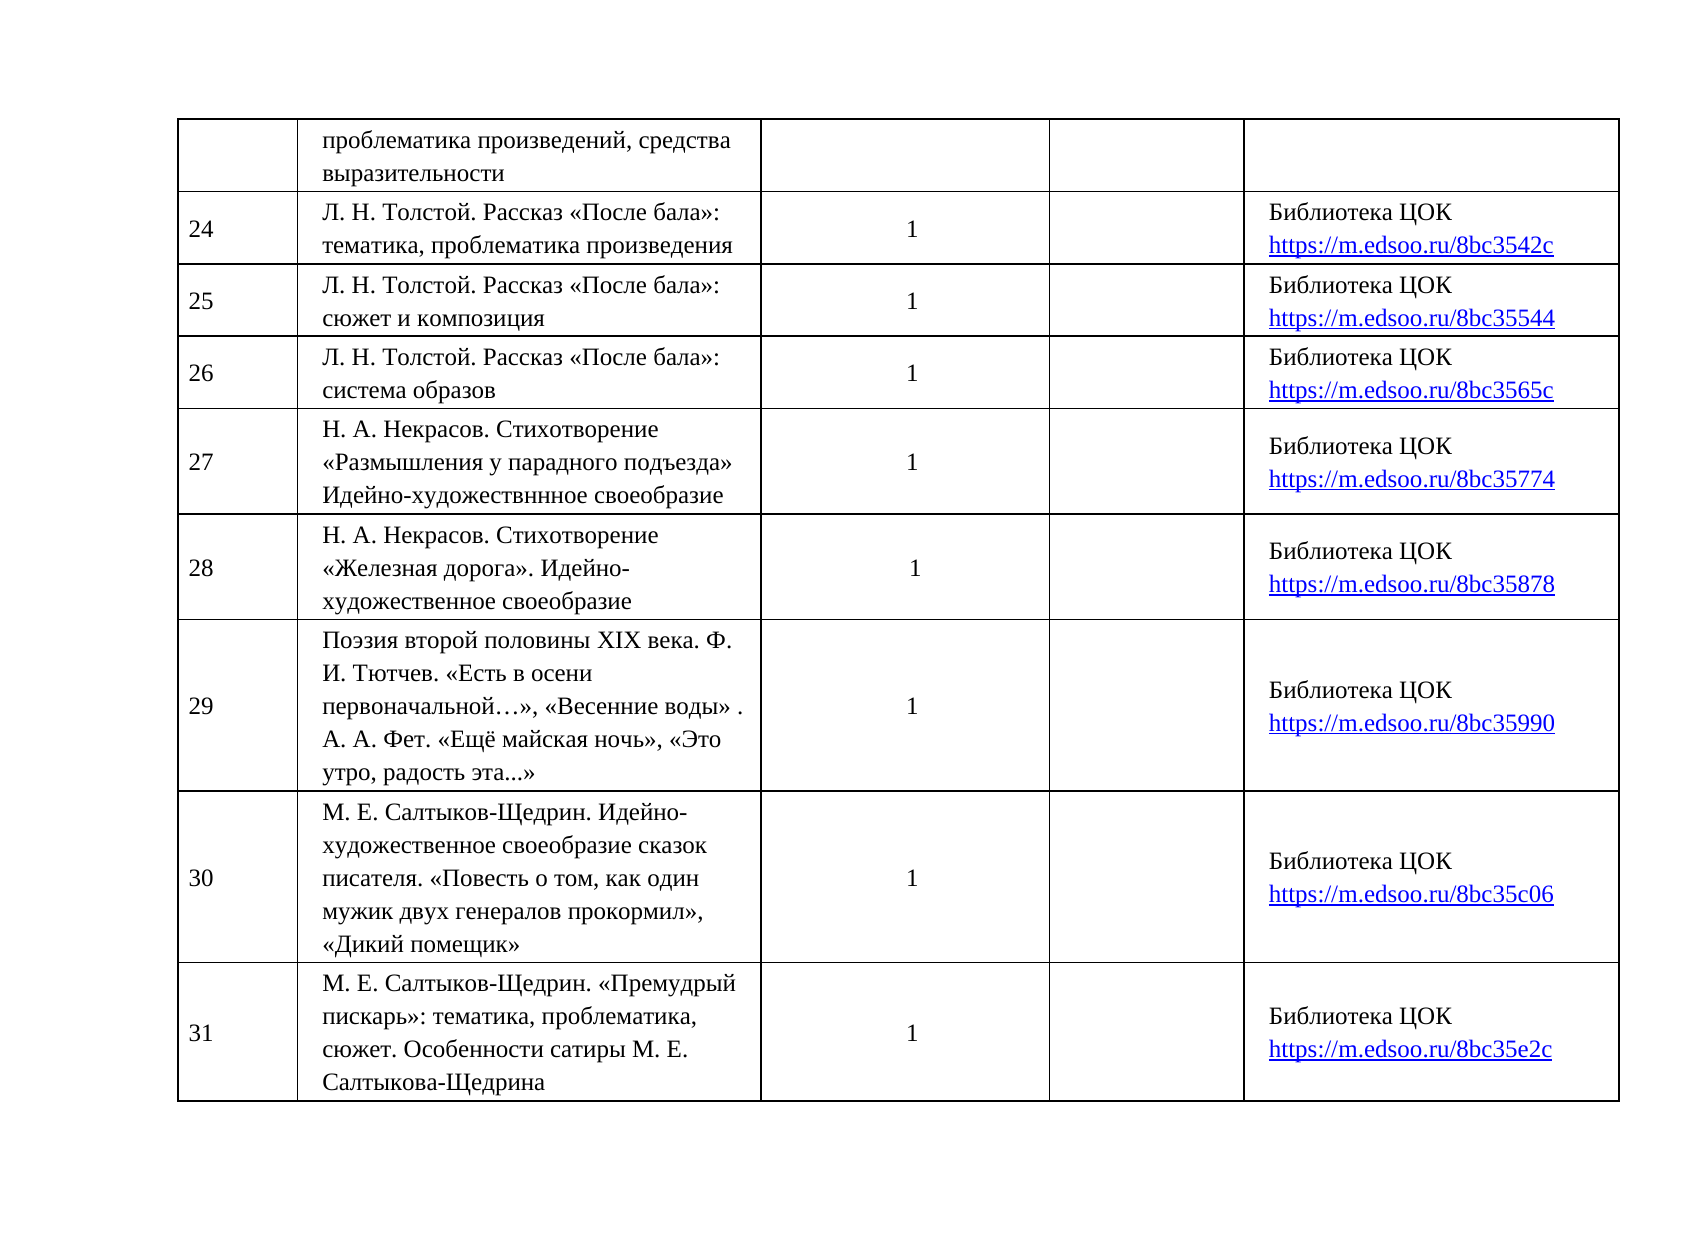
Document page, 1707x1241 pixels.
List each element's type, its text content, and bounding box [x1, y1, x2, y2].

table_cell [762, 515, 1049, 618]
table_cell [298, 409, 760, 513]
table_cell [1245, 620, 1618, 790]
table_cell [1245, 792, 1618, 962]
table_cell [1050, 120, 1243, 191]
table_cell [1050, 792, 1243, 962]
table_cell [298, 120, 760, 191]
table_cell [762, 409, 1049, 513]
table_cell Л. Н. Толстой. Рассказ «После бала»: сюжет и композиция [298, 265, 760, 335]
table_cell 24 [179, 192, 297, 263]
table_cell 1 [762, 265, 1049, 335]
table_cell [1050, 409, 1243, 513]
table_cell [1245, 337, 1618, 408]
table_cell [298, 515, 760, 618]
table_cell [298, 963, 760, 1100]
table_cell 1 [762, 337, 1049, 408]
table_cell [1245, 120, 1618, 191]
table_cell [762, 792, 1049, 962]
table_cell [1050, 265, 1243, 335]
table_cell 1 [762, 120, 1049, 191]
table_cell Л. Н. Толстой. Рассказ «После бала»: система образов [298, 337, 760, 408]
table_cell 26 [179, 337, 297, 408]
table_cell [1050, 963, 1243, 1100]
table_cell Библиотека ЦОК https://m.edsoo.ru/8bc3542c [1245, 192, 1618, 263]
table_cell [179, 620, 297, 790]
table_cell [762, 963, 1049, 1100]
table_cell 23 [179, 120, 297, 191]
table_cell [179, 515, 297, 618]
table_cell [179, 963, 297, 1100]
table_cell Библиотека ЦОК https://m.edsoo.ru/8bc35544 [1245, 265, 1618, 335]
table_cell [1050, 192, 1243, 263]
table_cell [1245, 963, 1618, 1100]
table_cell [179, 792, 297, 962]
table_cell 25 [179, 265, 297, 335]
table_cell 1 [762, 192, 1049, 263]
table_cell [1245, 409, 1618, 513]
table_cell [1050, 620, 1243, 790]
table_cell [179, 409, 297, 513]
table_cell Л. Н. Толстой. Рассказ «После бала»: тематика, проблематика произведения [298, 192, 760, 263]
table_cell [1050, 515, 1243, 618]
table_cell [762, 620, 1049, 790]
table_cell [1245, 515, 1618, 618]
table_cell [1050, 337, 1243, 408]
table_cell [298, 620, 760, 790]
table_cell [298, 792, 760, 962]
